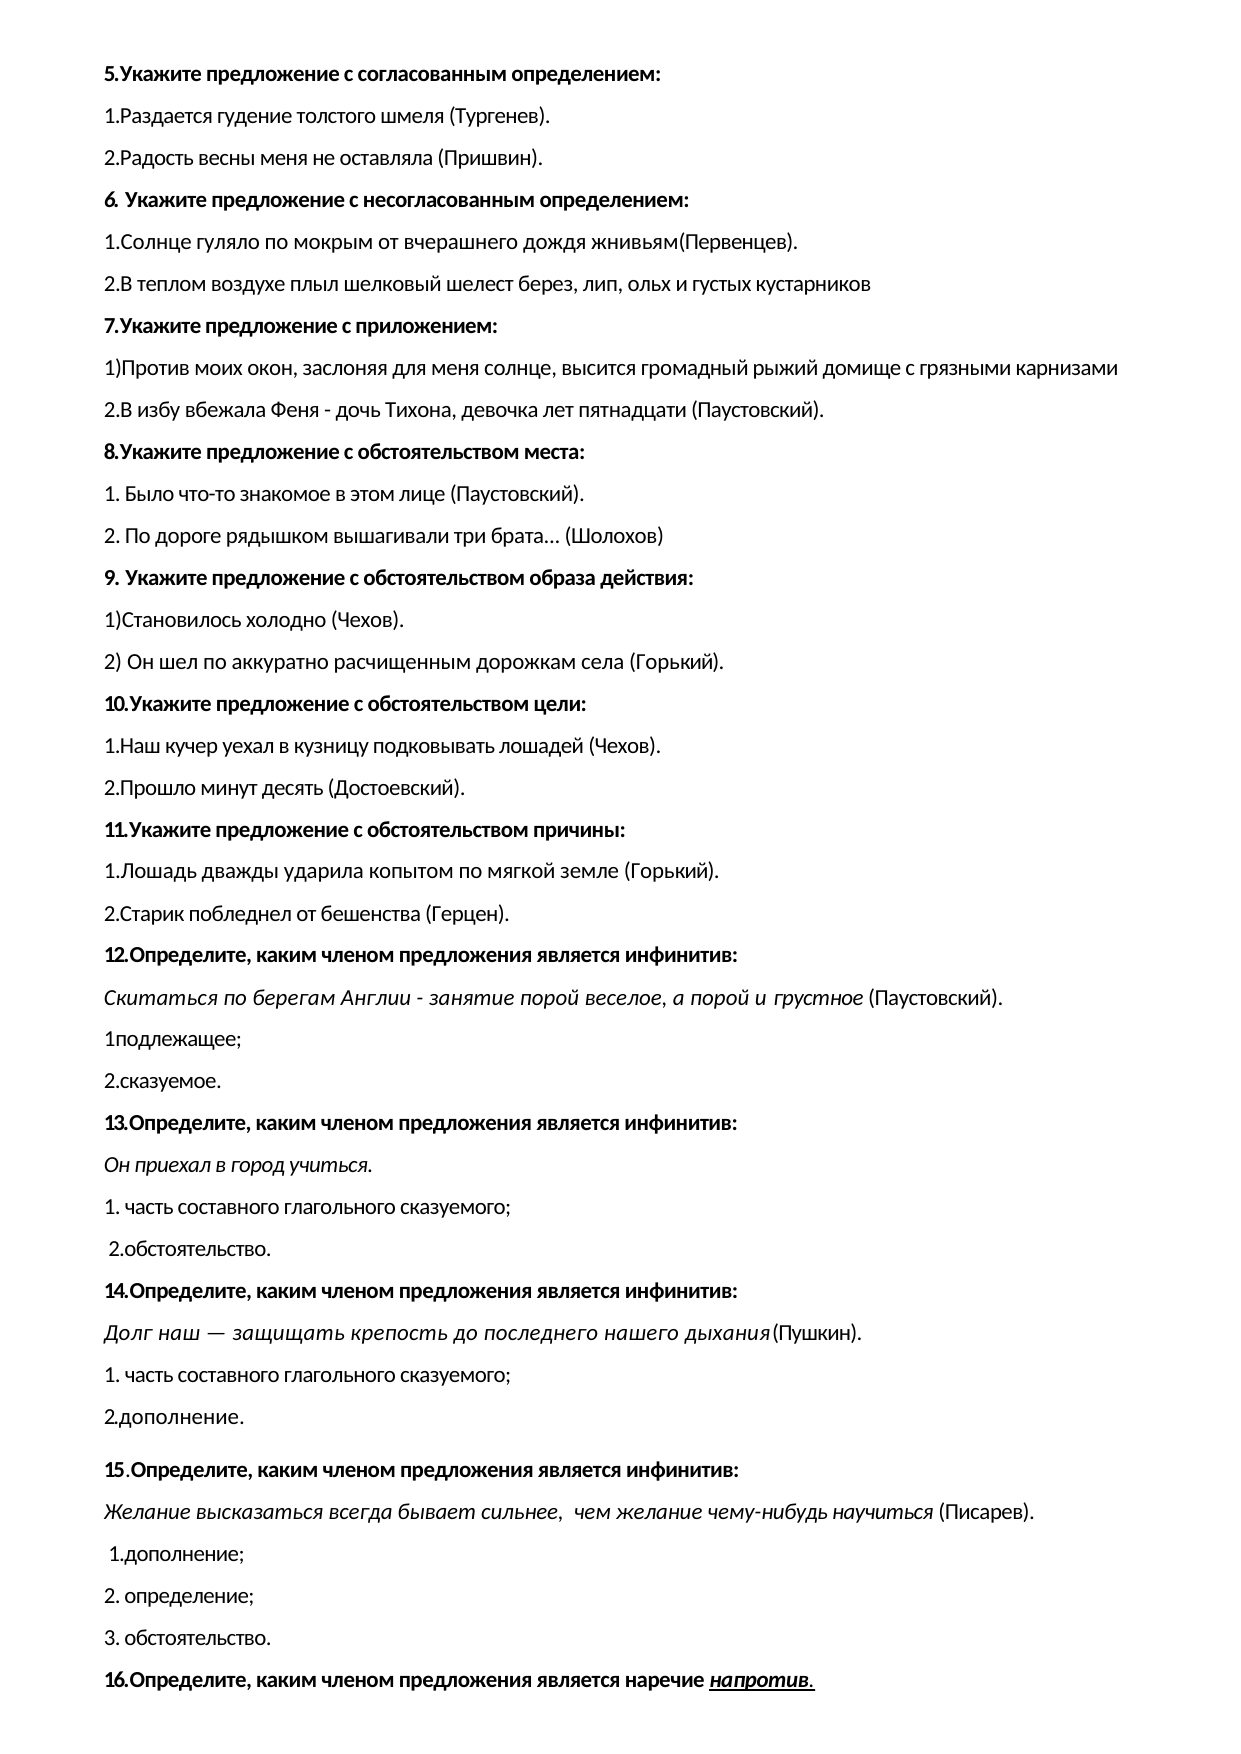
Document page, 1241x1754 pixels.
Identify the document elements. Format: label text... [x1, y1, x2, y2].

text 2.Прошло минут десять (Достоевский). [103, 773, 1172, 801]
text 11.Укажите предложение с обстоятельством причины: [103, 815, 1172, 843]
text 2.обстоятельство. [103, 1234, 1172, 1262]
text 10.Укажите предложение с обстоятельством цели: [103, 689, 1172, 717]
text 12.Определите, каким членом предложения является инфинитив: Скитаться по берегам Англии - занятие порой веселое, а порой и грустное (Паустовский). [103, 941, 1172, 1011]
text 16.Определите, каким членом предложения является наречие напротив. [103, 1665, 1172, 1693]
text 3. обстоятельство. [103, 1623, 1172, 1651]
text 1подлежащее; [103, 1024, 1172, 1053]
text 2.сказуемое. [103, 1067, 1172, 1094]
text 2.Старик побледнел от бешенства (Герцен). [103, 899, 1172, 927]
text 1)Против моих окон, заслоняя для меня солнце, высится громадный рыжий домище с грязными карнизами [103, 353, 1172, 381]
text 2.В избу вбежала Феня - дочь Тихона, девочка лет пятнадцати (Паустовский). [103, 395, 1172, 423]
text 1. часть составного глагольного сказуемого; [103, 1192, 1172, 1221]
text 2) Он шел по аккуратно расчищенным дорожкам села (Горький). [103, 647, 1172, 675]
text 15.Определите, каким членом предложения является инфинитив: Желание высказаться всегда бывает сильнее, чем желание чему-нибудь научиться (Писарев). [103, 1455, 1172, 1525]
text 6. Укажите предложение с несогласованным определением: [103, 185, 1172, 213]
text 1.Лошадь дважды ударила копытом по мягкой земле (Горький). [103, 857, 1172, 885]
text 2.Радость весны меня не оставляла (Пришвин). [103, 143, 1172, 171]
text 14.Определите, каким членом предложения является инфинитив: Долг наш — защищать крепость до последнего нашего дыхания(Пушкин). [103, 1276, 1172, 1346]
text 8.Укажите предложение с обстоятельством места: [103, 437, 1172, 465]
text 2. определение; [103, 1581, 1172, 1609]
text 5.Укажите предложение с согласованным определением: [103, 59, 1172, 87]
text 1. Было что-то знакомое в этом лице (Паустовский). [103, 479, 1172, 507]
text 1.Наш кучер уехал в кузницу подковывать лошадей (Чехов). [103, 731, 1172, 759]
text 2. По дороге рядышком вышагивали три брата... (Шолохов) [103, 521, 1172, 549]
text 1.Раздается гудение толстого шмеля (Тургенев). [103, 101, 1172, 129]
text 13.Определите, каким членом предложения является инфинитив: Он приехал в город учиться. [103, 1108, 1172, 1178]
text 1.дополнение; [103, 1539, 1172, 1567]
text 2.В теплом воздухе плыл шелковый шелест берез, лип, ольх и густых кустарников [103, 269, 1172, 297]
text 1.Солнце гуляло по мокрым от вчерашнего дождя жнивьям(Первенцев). [103, 227, 1172, 255]
text 2.дополнение. [103, 1402, 1172, 1430]
text 9. Укажите предложение с обстоятельством образа действия: [103, 563, 1172, 591]
text 1)Становилось холодно (Чехов). [103, 605, 1172, 633]
text 1. часть составного глагольного сказуемого; [103, 1360, 1172, 1388]
text 7.Укажите предложение с приложением: [103, 311, 1172, 339]
